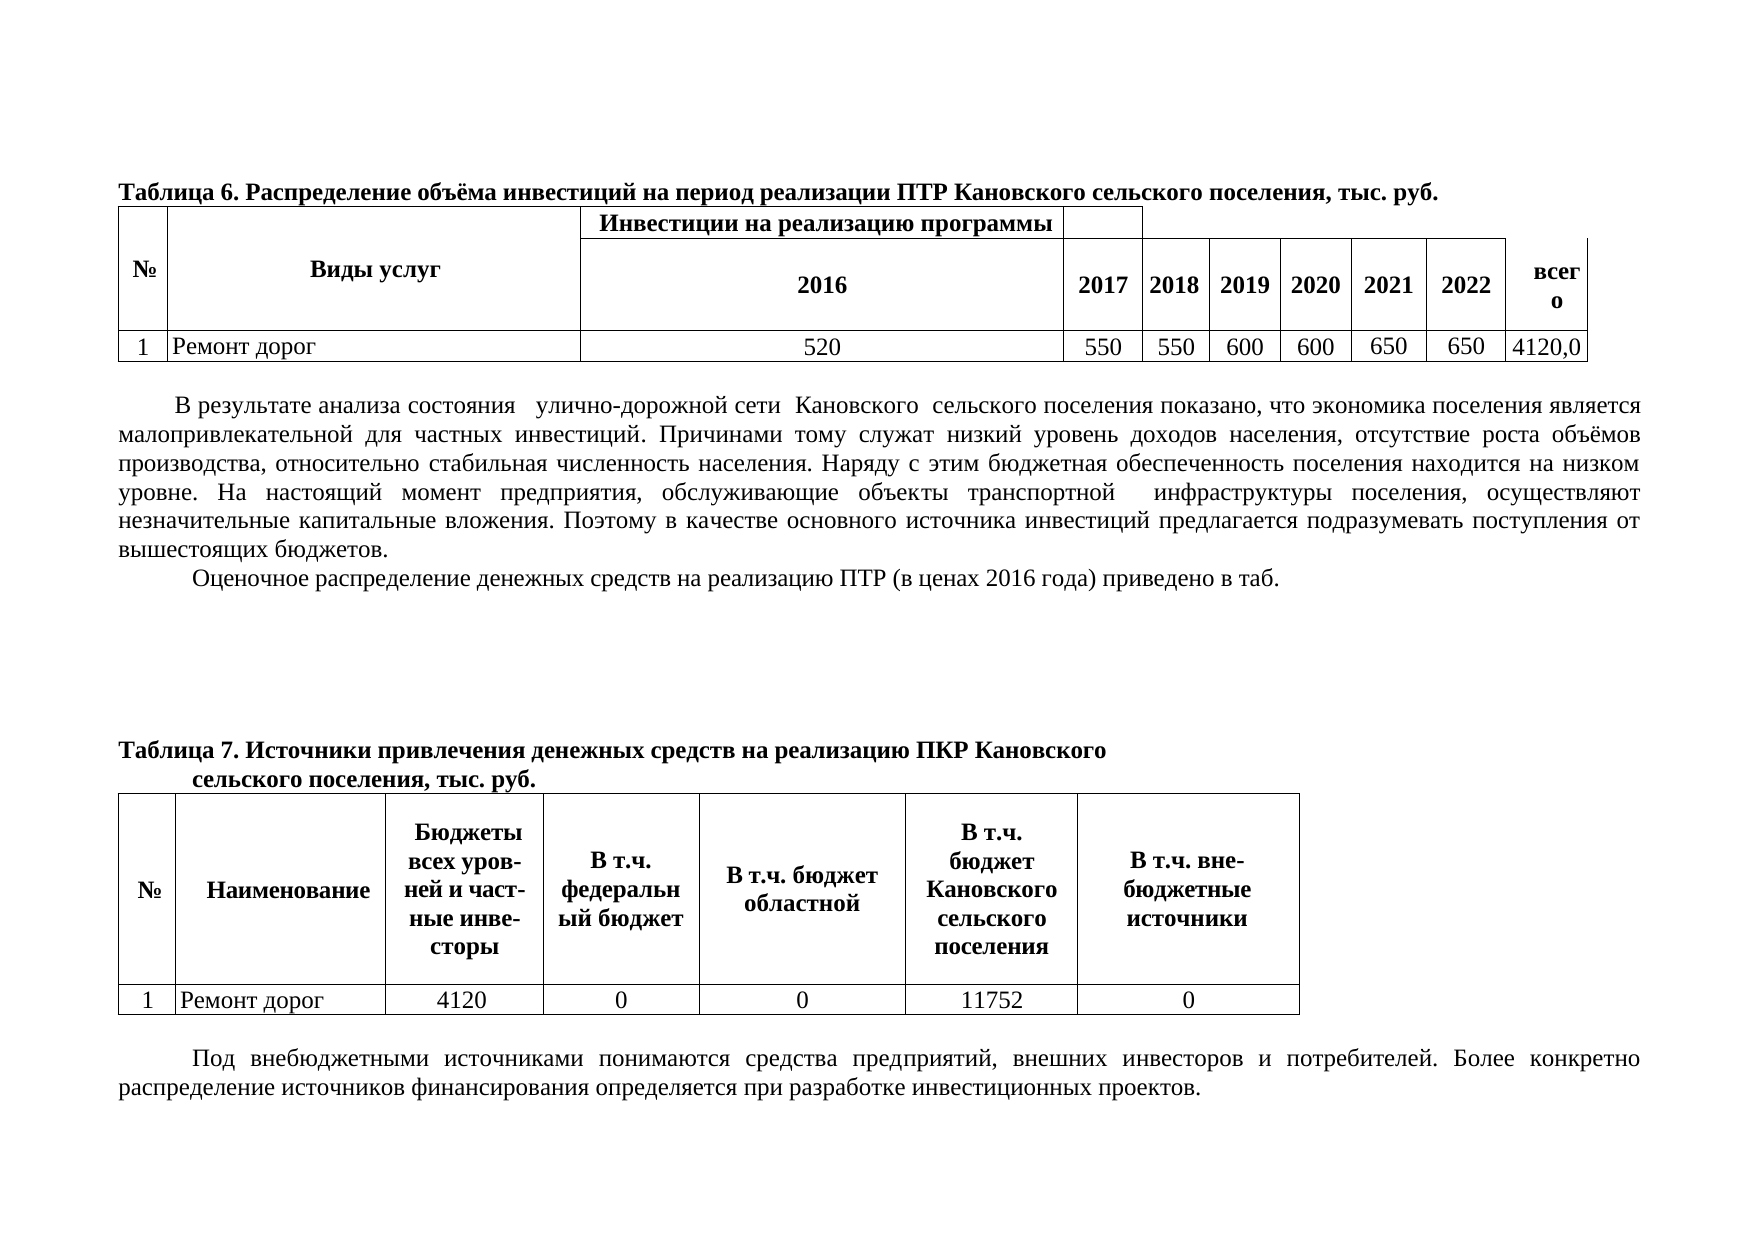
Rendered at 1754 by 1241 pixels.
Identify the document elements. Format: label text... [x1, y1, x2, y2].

table_cell 2016 [581, 239, 1063, 330]
table_header В т.ч. бюджет Кановского сельского поселения [906, 794, 1077, 984]
table_cell 2020 [1281, 239, 1351, 330]
text Под внебюджетными источниками понимаются средства предприятий, внешних инвесторов и потребителей. Более конкретно распределение источников финансирования определяется при разработке инвестиционных проектов. [118, 1043, 1641, 1101]
table_cell 2022 [1427, 239, 1505, 330]
table_cell 1 [119, 331, 167, 361]
text Таблица 6. Распределение объёма инвестиций на период реализации ПТР Кановского сельского поселения, тыс. руб. [118, 177, 1636, 206]
table_header № [119, 207, 167, 330]
table_cell 2017 [1064, 239, 1142, 330]
text Таблица 7. Источники привлечения денежных средств на реализацию ПКР Кановского [118, 736, 1636, 764]
table_cell 4120,0 [1506, 331, 1587, 361]
table_cell 520 [581, 331, 1063, 361]
table_header Инвестиции на реализацию программы [581, 207, 1063, 238]
table_cell 650 [1352, 331, 1426, 361]
text Оценочное распределение денежных средств на реализацию ПТР (в ценах 2016 года) приведено в таб. [118, 563, 1641, 592]
table_cell 2021 [1352, 239, 1426, 330]
table_cell 550 [1064, 331, 1142, 361]
table_header Наименование [176, 794, 385, 984]
text В результате анализа состояния улично-дорожной сети Кановского сельского поселения показано, что экономика поселения является малопривлекательной для частных инвестиций. Причинами тому служат низкий уровень доходов населения, отсутствие роста объёмов производства, относительно стабильная численность населения. Наряду с этим бюджетная обеспеченность поселения находится на низком уровне. На настоящий момент предприятия, обслуживающие объекты транспортной инфраструктуры поселения, осуществляют незначительные капитальные вложения. Поэтому в качестве основного источника инвестиций предлагается подразумевать поступления от вышестоящих бюджетов. [118, 391, 1641, 563]
table_cell всего [1506, 238, 1587, 330]
table_cell 550 [1143, 331, 1209, 361]
table_header Бюджеты всех уровней и частные инвесторы [386, 794, 543, 984]
text сельского поселения, тыс. руб. [118, 764, 1636, 793]
table_header В т.ч. внебюджетные источники [1078, 794, 1299, 984]
table_header [1064, 207, 1142, 238]
table_header № [119, 794, 175, 984]
table_cell 650 [1427, 331, 1505, 361]
table_header В т.ч. федеральный бюджет [544, 794, 699, 984]
table_cell 2018 [1143, 239, 1209, 330]
table_cell 2019 [1210, 239, 1280, 330]
table_cell 600 [1210, 331, 1280, 361]
table_cell 600 [1281, 331, 1351, 361]
table_header Виды услуг [168, 207, 580, 330]
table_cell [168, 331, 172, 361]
table_header В т.ч. бюджет областной [700, 794, 905, 984]
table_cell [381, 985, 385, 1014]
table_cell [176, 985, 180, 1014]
